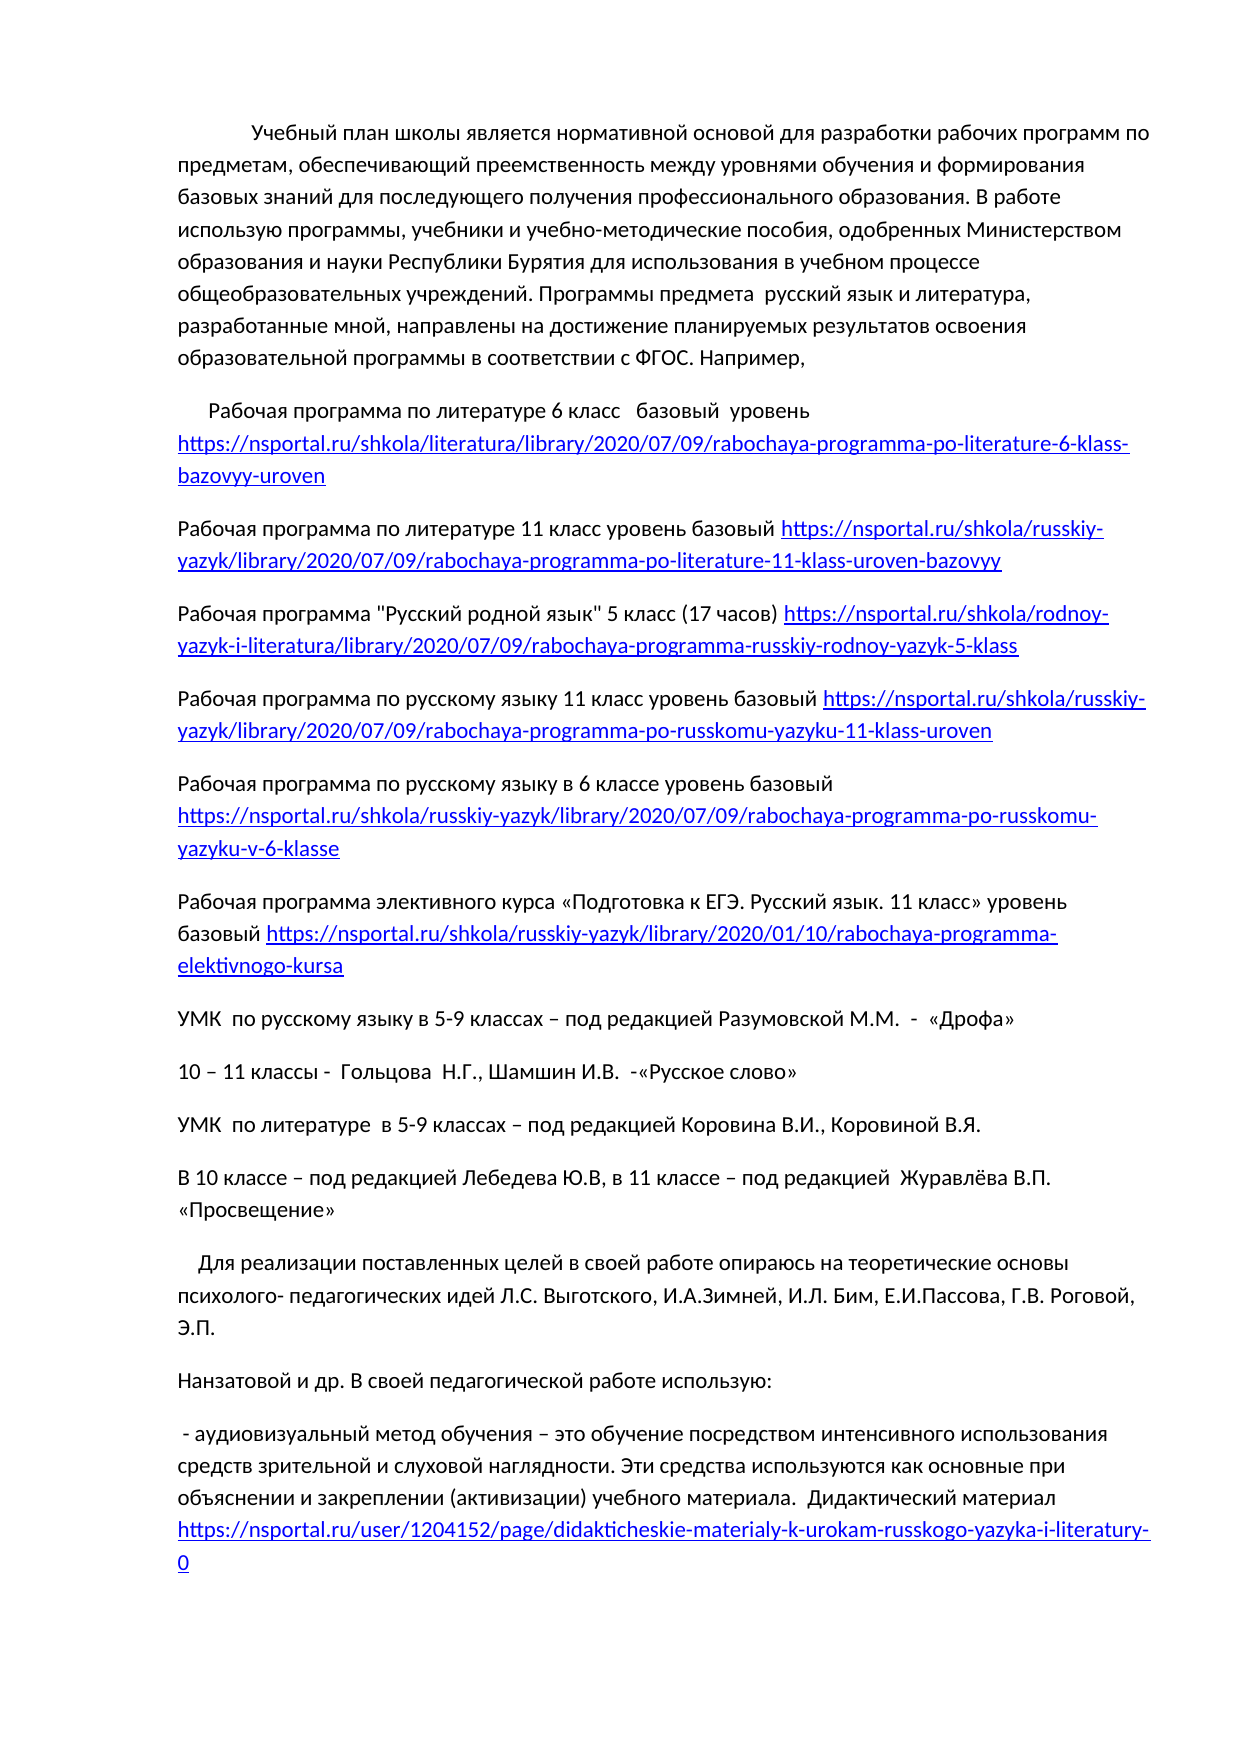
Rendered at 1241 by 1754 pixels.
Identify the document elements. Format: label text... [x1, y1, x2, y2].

text Рабочая программа "Русский родной язык" 5 класс (17 часов) https://nsportal.ru/shkola/rodnoy-yazyk-i-literatura/library/2020/07/09/rabochaya-programma-russkiy-rodnoy-yazyk-5-klass [177, 599, 1152, 659]
text Рабочая программа элективного курса «Подготовка к ЕГЭ. Русский язык. 11 класс» уровень базовый https://nsportal.ru/shkola/russkiy-yazyk/library/2020/01/10/rabochaya-programma-elektivnogo-kursa [177, 887, 1152, 979]
text Для реализации поставленных целей в своей работе опираюсь на теоретические основы психолого- педагогических идей Л.С. Выготского, И.А.Зимней, И.Л. Бим, Е.И.Пассова, Г.В. Роговой, Э.П. [177, 1248, 1152, 1341]
text Рабочая программа по русскому языку в 6 классе уровень базовый https://nsportal.ru/shkola/russkiy-yazyk/library/2020/07/09/rabochaya-programma-po-russkomu-yazyku-v-6-klasse [177, 769, 1152, 862]
text Нанзатовой и др. В своей педагогической работе использую: [177, 1366, 1152, 1394]
text 10 – 11 классы - Гольцова Н.Г., Шамшин И.В. -«Русское слово» [177, 1057, 1152, 1085]
text УМК по русскому языку в 5-9 классах – под редакцией Разумовской М.М. - «Дрофа» [177, 1004, 1152, 1032]
text Учебный план школы является нормативной основой для разработки рабочих программ по предметам, обеспечивающий преемственность между уровнями обучения и формирования базовых знаний для последующего получения профессионального образования. В работе использую программы, учебники и учебно-методические пособия, одобренных Министерством образования и науки Республики Бурятия для использования в учебном процессе общеобразовательных учреждений. Программы предмета русский язык и литература, разработанные мной, направлены на достижение планируемых результатов освоения образовательной программы в соответствии с ФГОС. Например, [177, 118, 1152, 371]
text Рабочая программа по литературе 11 класс уровень базовый https://nsportal.ru/shkola/russkiy-yazyk/library/2020/07/09/rabochaya-programma-po-literature-11-klass-uroven-bazovyy [177, 514, 1152, 574]
text - аудиовизуальный метод обучения – это обучение посредством интенсивного использования средств зрительной и слуховой наглядности. Эти средства используются как основные при объяснении и закреплении (активизации) учебного материала. Дидактический материал https://nsportal.ru/user/1204152/page/didakticheskie-materialy-k-urokam-russkogo-yazyka-i-literatury-0 [177, 1419, 1152, 1576]
text В 10 классе – под редакцией Лебедева Ю.В, в 11 классе – под редакцией Журавлёва В.П. «Просвещение» [177, 1163, 1152, 1223]
text Рабочая программа по литературе 6 класс базовый уровень https://nsportal.ru/shkola/literatura/library/2020/07/09/rabochaya-programma-po-literature-6-klass-bazovyy-uroven [177, 396, 1152, 489]
text УМК по литературе в 5-9 классах – под редакцией Коровина В.И., Коровиной В.Я. [177, 1110, 1152, 1138]
text Рабочая программа по русскому языку 11 класс уровень базовый https://nsportal.ru/shkola/russkiy-yazyk/library/2020/07/09/rabochaya-programma-po-russkomu-yazyku-11-klass-uroven [177, 684, 1152, 744]
